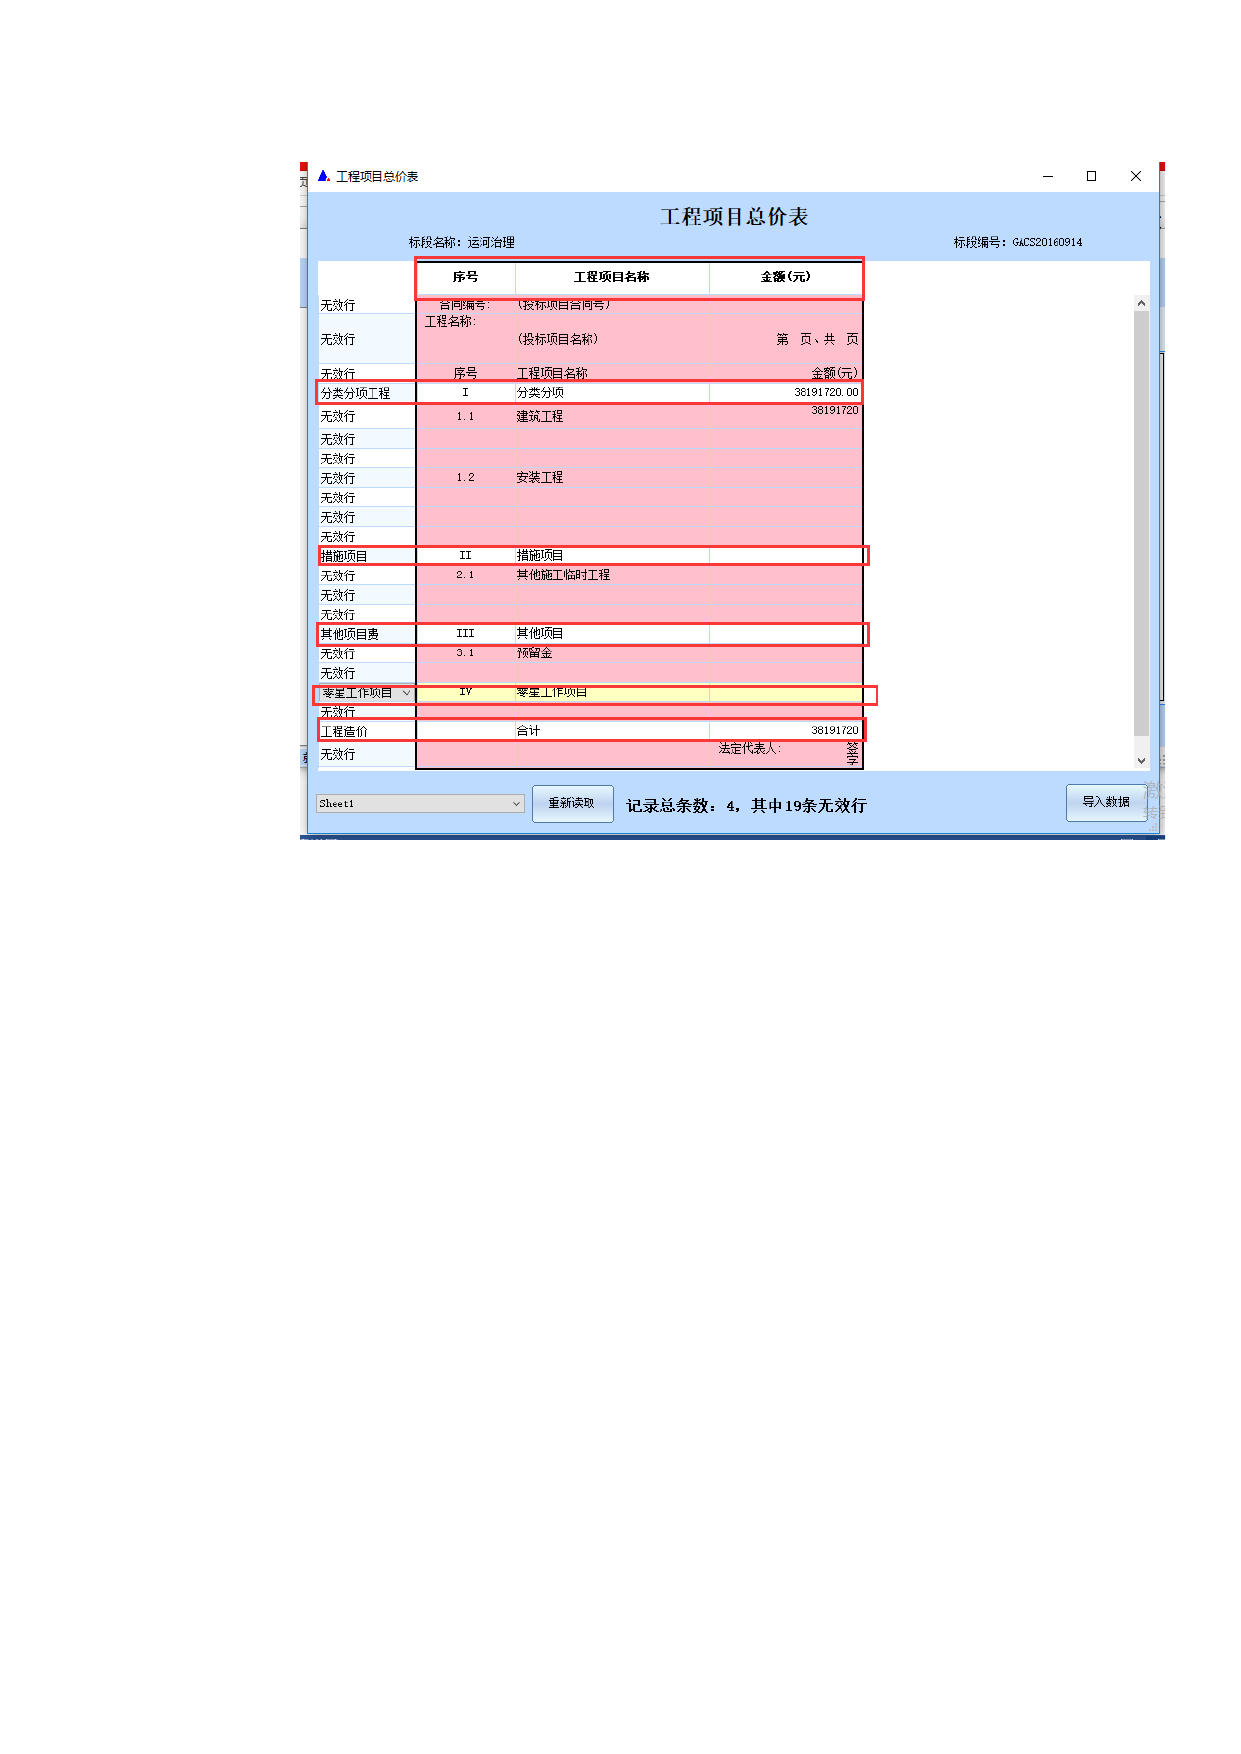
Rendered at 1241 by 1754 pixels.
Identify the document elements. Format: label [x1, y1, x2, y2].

picture [300, 162, 1166, 840]
